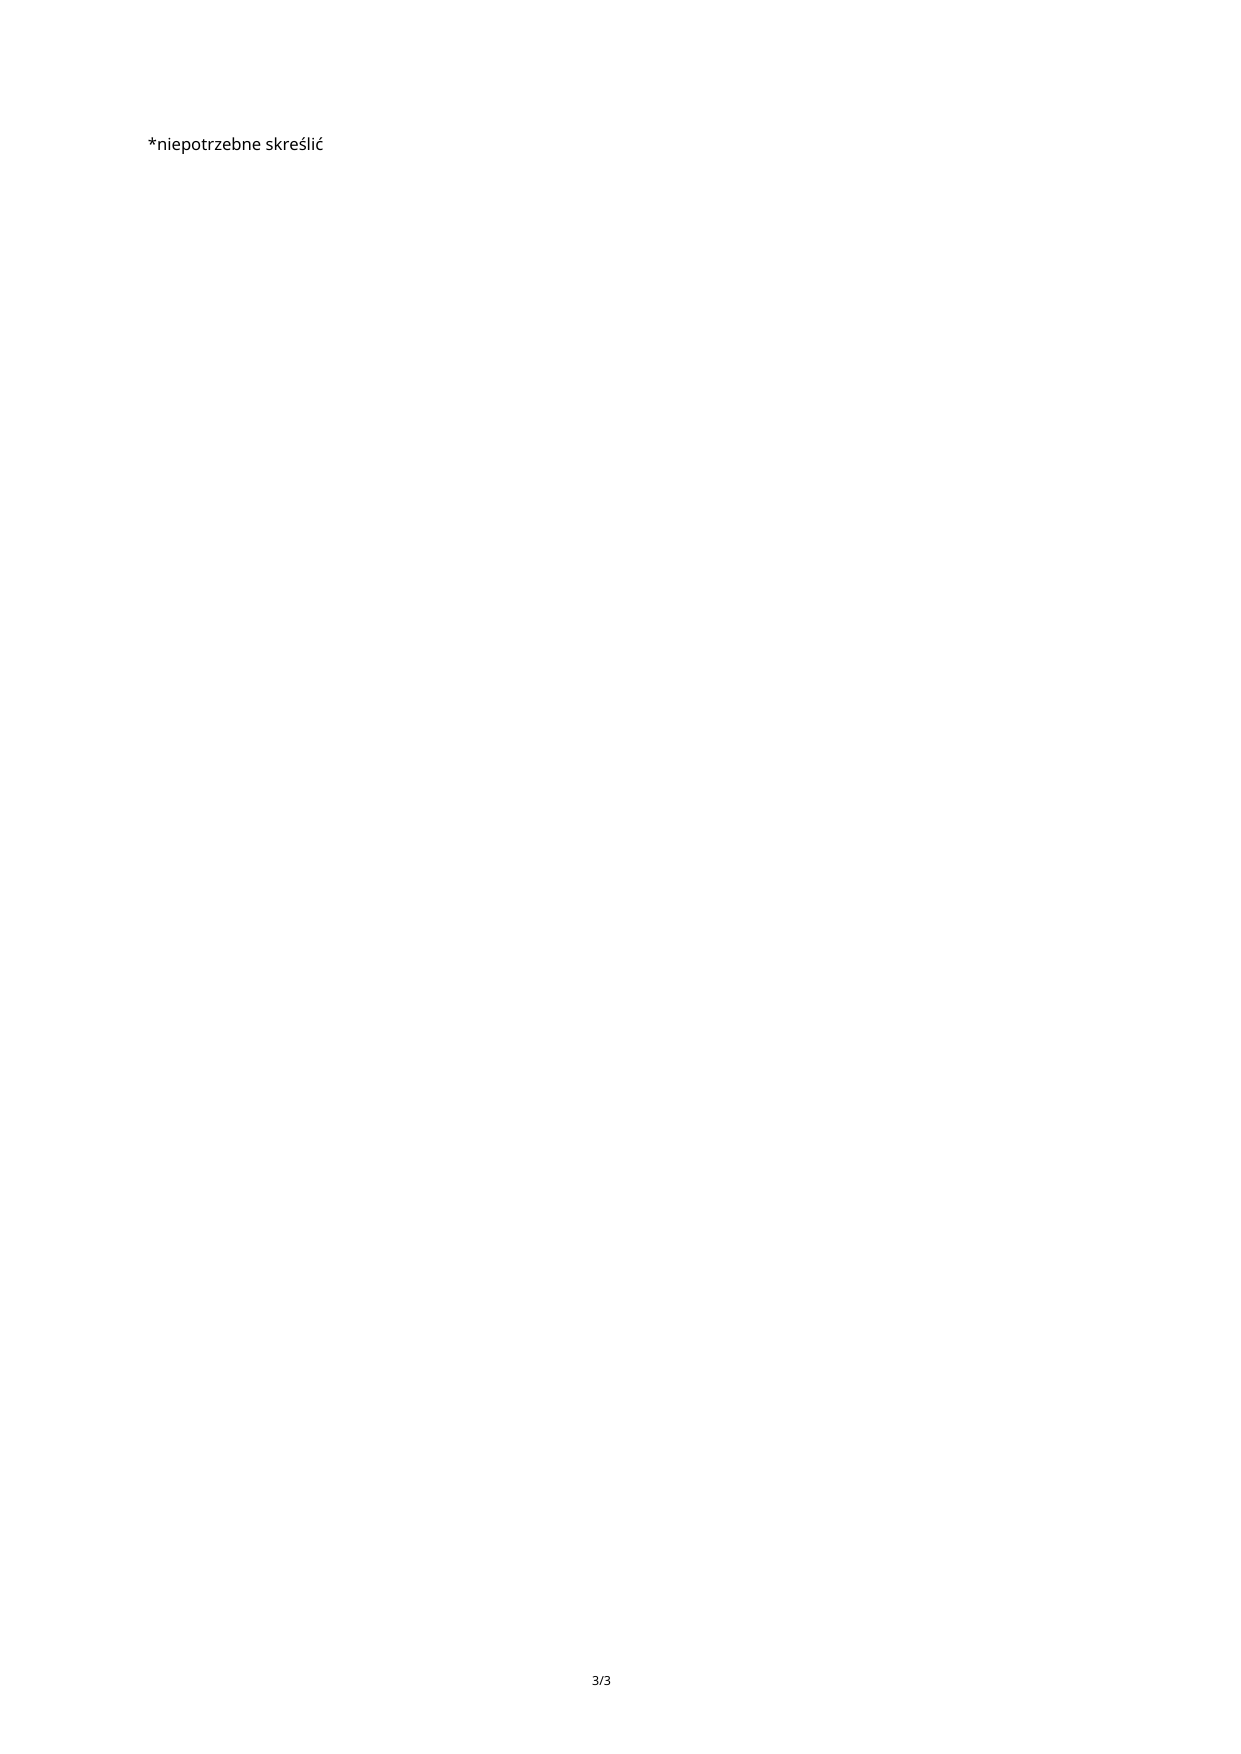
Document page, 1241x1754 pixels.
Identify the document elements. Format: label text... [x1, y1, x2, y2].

text *niepotrzebne skreślić [148, 133, 1092, 156]
